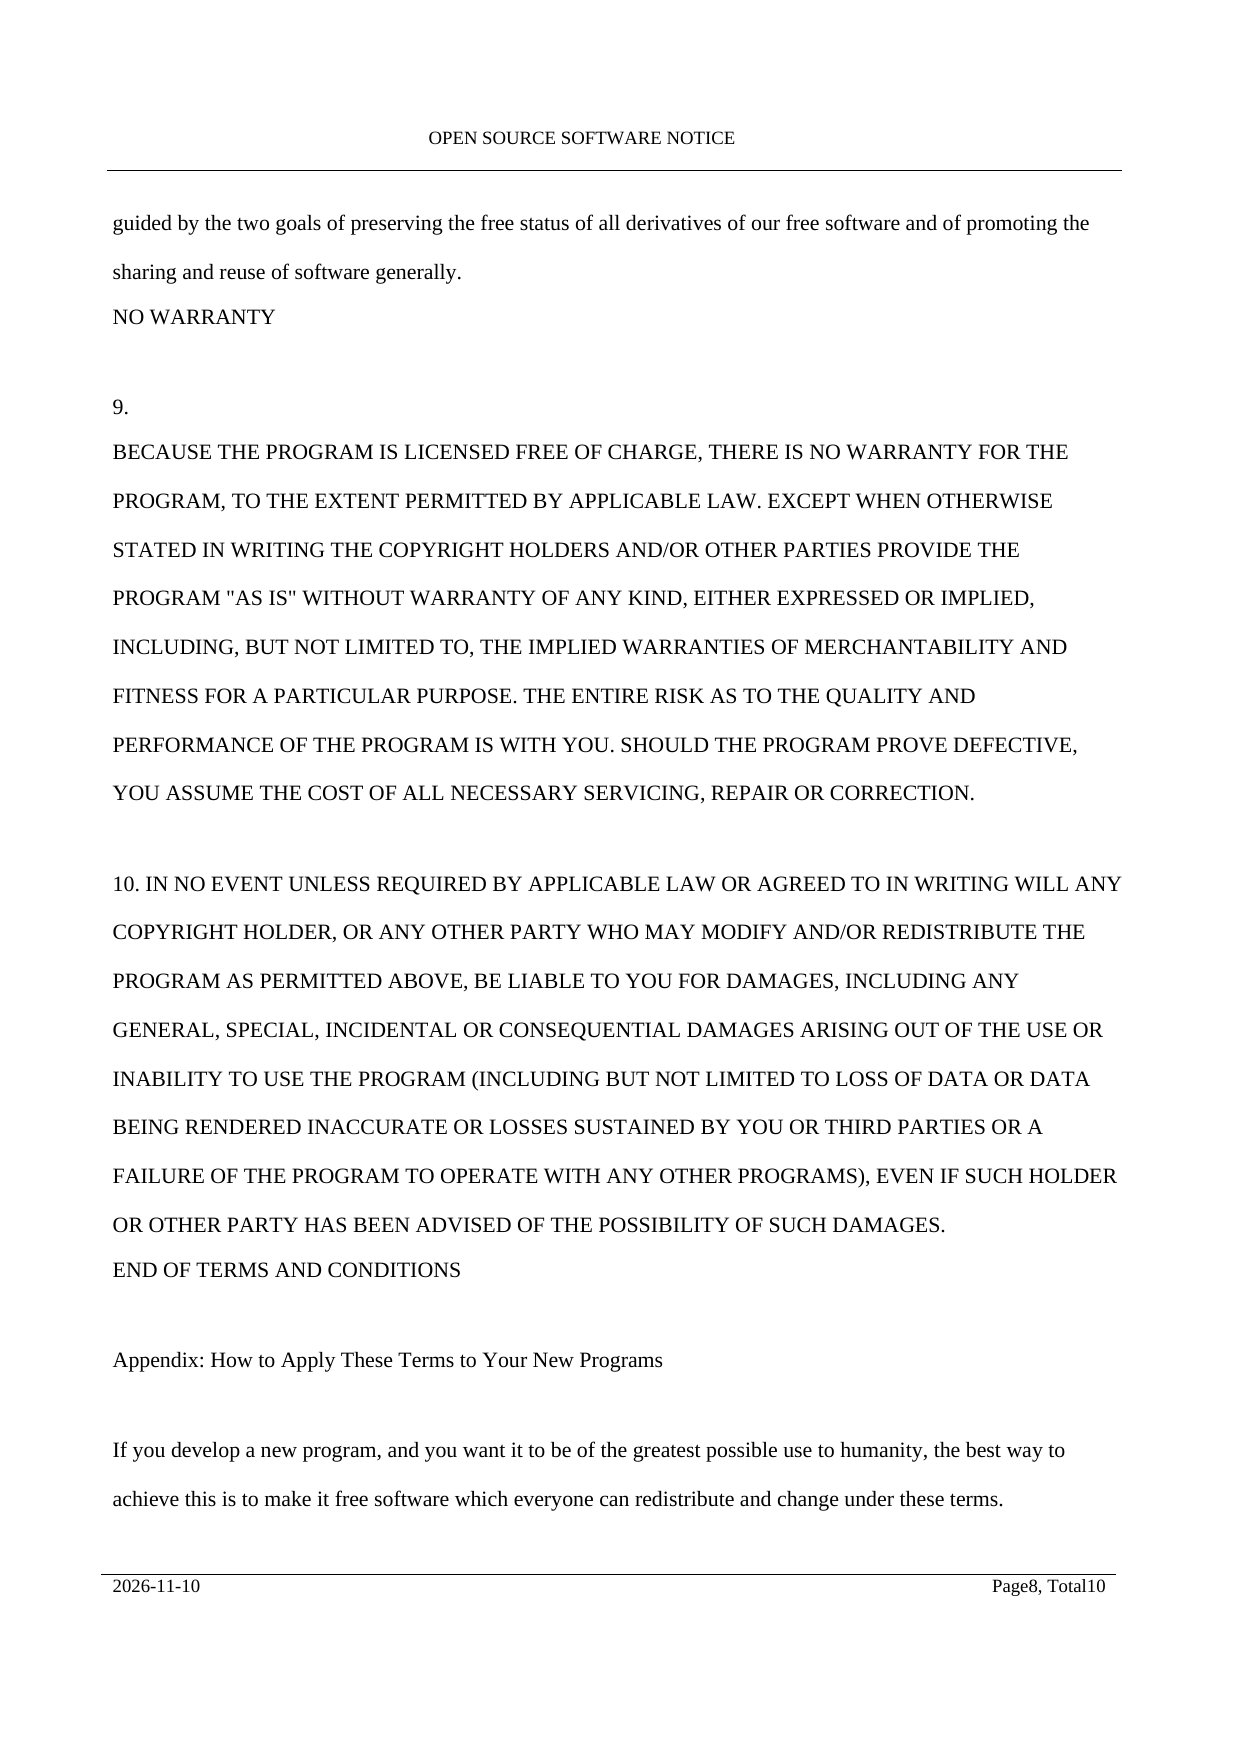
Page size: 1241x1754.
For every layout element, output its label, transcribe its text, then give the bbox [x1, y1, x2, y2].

text BECAUSE THE PROGRAM IS LICENSED FREE OF CHARGE, THERE IS NO WARRANTY FOR THE PROGRAM, TO THE EXTENT PERMITTED BY APPLICABLE LAW. EXCEPT WHEN OTHERWISE STATED IN WRITING THE COPYRIGHT HOLDERS AND/OR OTHER PARTIES PROVIDE THE PROGRAM "AS IS" WITHOUT WARRANTY OF ANY KIND, EITHER EXPRESSED OR IMPLIED, INCLUDING, BUT NOT LIMITED TO, THE IMPLIED WARRANTIES OF MERCHANTABILITY AND FITNESS FOR A PARTICULAR PURPOSE. THE ENTIRE RISK AS TO THE QUALITY AND PERFORMANCE OF THE PROGRAM IS WITH YOU. SHOULD THE PROGRAM PROVE DEFECTIVE, YOU ASSUME THE COST OF ALL NECESSARY SERVICING, REPAIR OR CORRECTION. [112, 436, 1128, 809]
text NO WARRANTY [112, 300, 1128, 333]
text If you develop a new program, and you want it to be of the greatest possible use to humanity, the best way to achieve this is to make it free software which everyone can redistribute and change under these terms. [112, 1434, 1128, 1515]
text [112, 206, 1128, 288]
text 9. [112, 390, 1128, 423]
text 10. IN NO EVENT UNLESS REQUIRED BY APPLICABLE LAW OR AGREED TO IN WRITING WILL ANY COPYRIGHT HOLDER, OR ANY OTHER PARTY WHO MAY MODIFY AND/OR REDISTRIBUTE THE PROGRAM AS PERMITTED ABOVE, BE LIABLE TO YOU FOR DAMAGES, INCLUDING ANY GENERAL, SPECIAL, INCIDENTAL OR CONSEQUENTIAL DAMAGES ARISING OUT OF THE USE OR INABILITY TO USE THE PROGRAM (INCLUDING BUT NOT LIMITED TO LOSS OF DATA OR DATA BEING RENDERED INACCURATE OR LOSSES SUSTAINED BY YOU OR THIRD PARTIES OR A FAILURE OF THE PROGRAM TO OPERATE WITH ANY OTHER PROGRAMS), EVEN IF SUCH HOLDER OR OTHER PARTY HAS BEEN ADVISED OF THE POSSIBILITY OF SUCH DAMAGES. [112, 867, 1128, 1241]
text END OF TERMS AND CONDITIONS [112, 1253, 1128, 1286]
text Appendix: How to Apply These Terms to Your New Programs [112, 1343, 1128, 1376]
